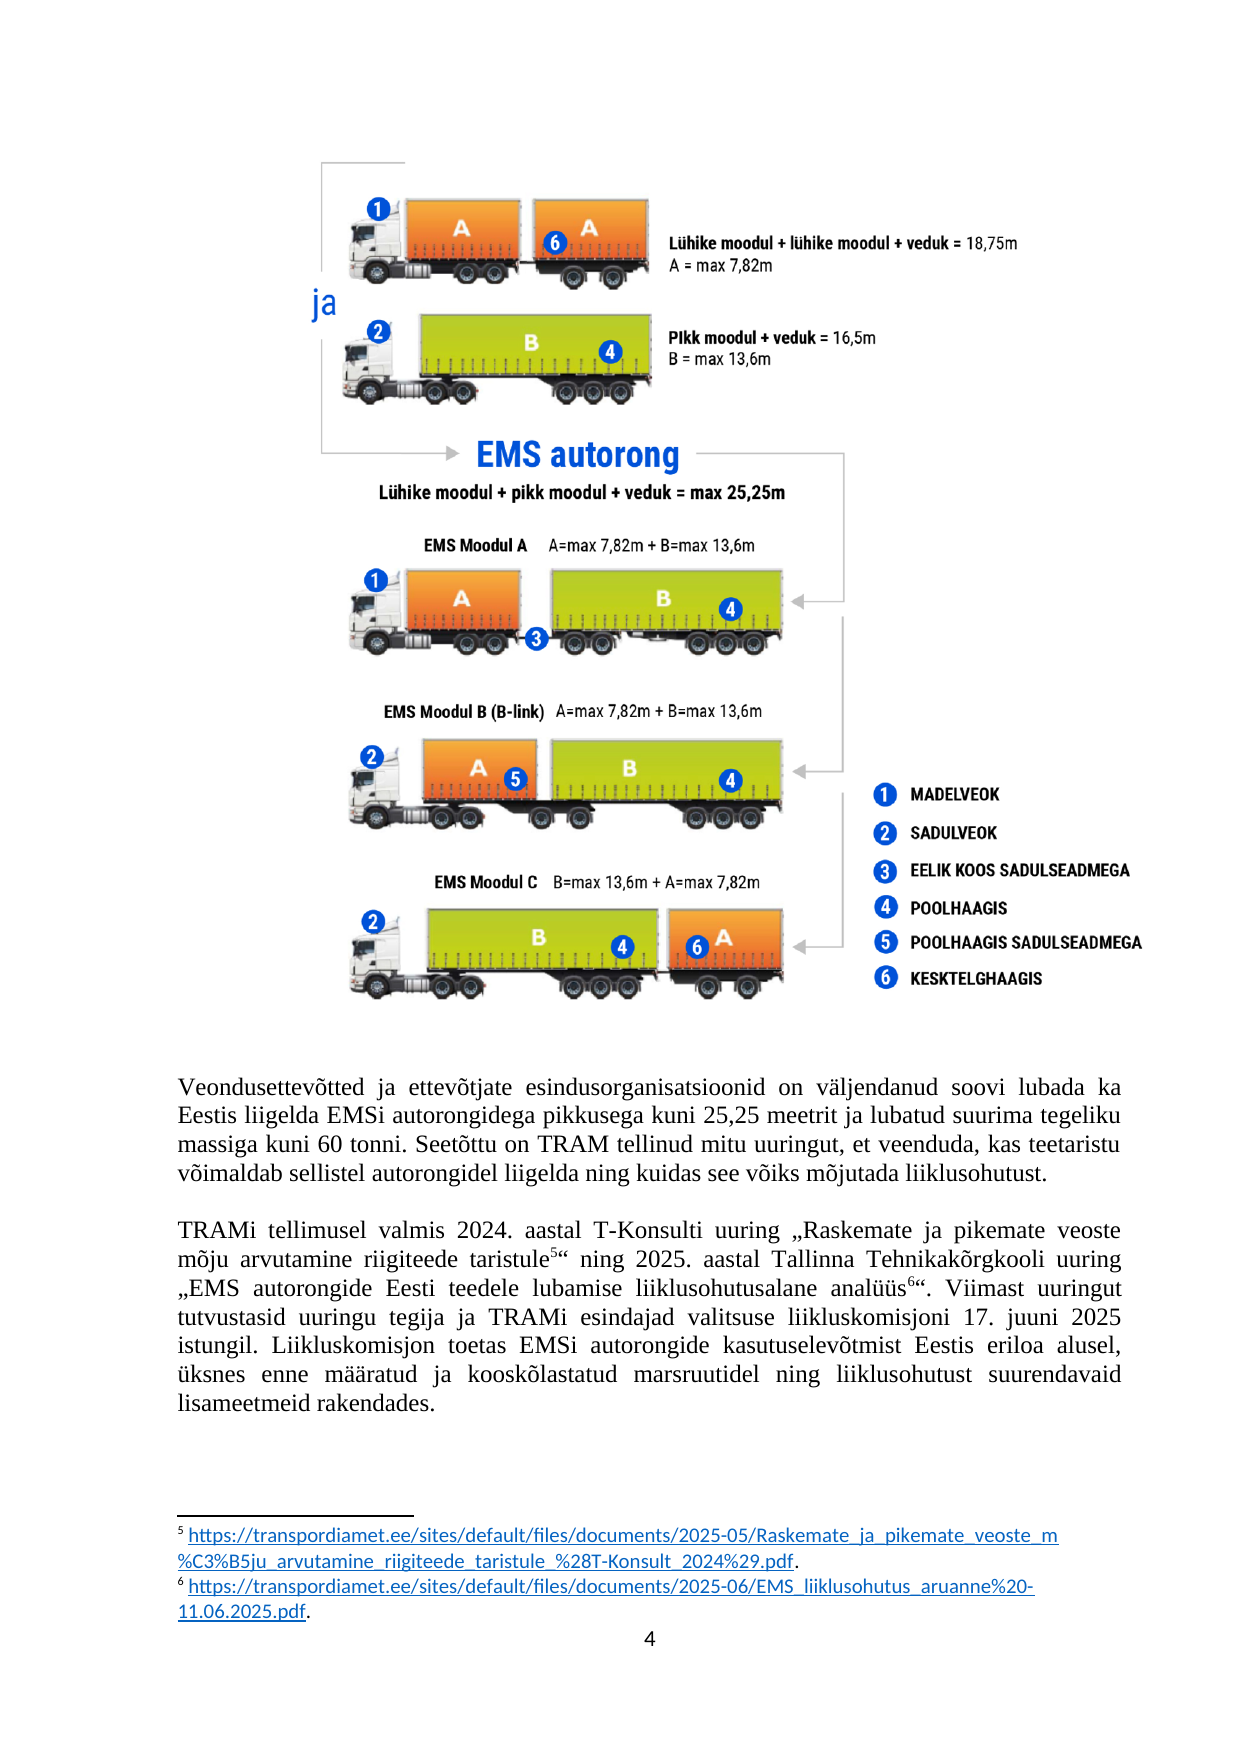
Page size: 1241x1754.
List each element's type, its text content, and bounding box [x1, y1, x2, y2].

text TRAMi tellimusel valmis 2024. aastal T-Konsulti uuring „Raskemate ja pikemate veoste mõju arvutamine riigiteede taristule“ ning 2025. aastal Tallinna Tehnikakõrgkooli uuring „EMS autorongide Eesti teedele lubamise liiklusohutusalane analüüs“. Viimast uuringut tutvustasid uuringu tegija ja TRAMi esindajad valitsuse liikluskomisjoni 17. juuni 2025 istungil. Liikluskomisjon toetas EMSi autorongide kasutuselevõtmist Eestis eriloa alusel, üksnes enne määratud ja kooskõlastatud marsruutidel ning liiklusohutust suurendavaid lisameetmeid rakendades. [177, 1215, 1122, 1417]
text Veondusettevõtted ja ettevõtjate esindusorganisatsioonid on väljendanud soovi lubada ka Eestis liigelda EMSi autorongidega pikkusega kuni 25,25 meetrit ja lubatud suurima tegeliku massiga kuni 60 tonni. Seetõttu on TRAM tellinud mitu uuringut, et veenduda, kas teetaristu võimaldab sellistel autorongidel liigelda ning kuidas see võiks mõjutada liiklusohutust. [177, 1072, 1122, 1187]
picture [179, 120, 1225, 1070]
